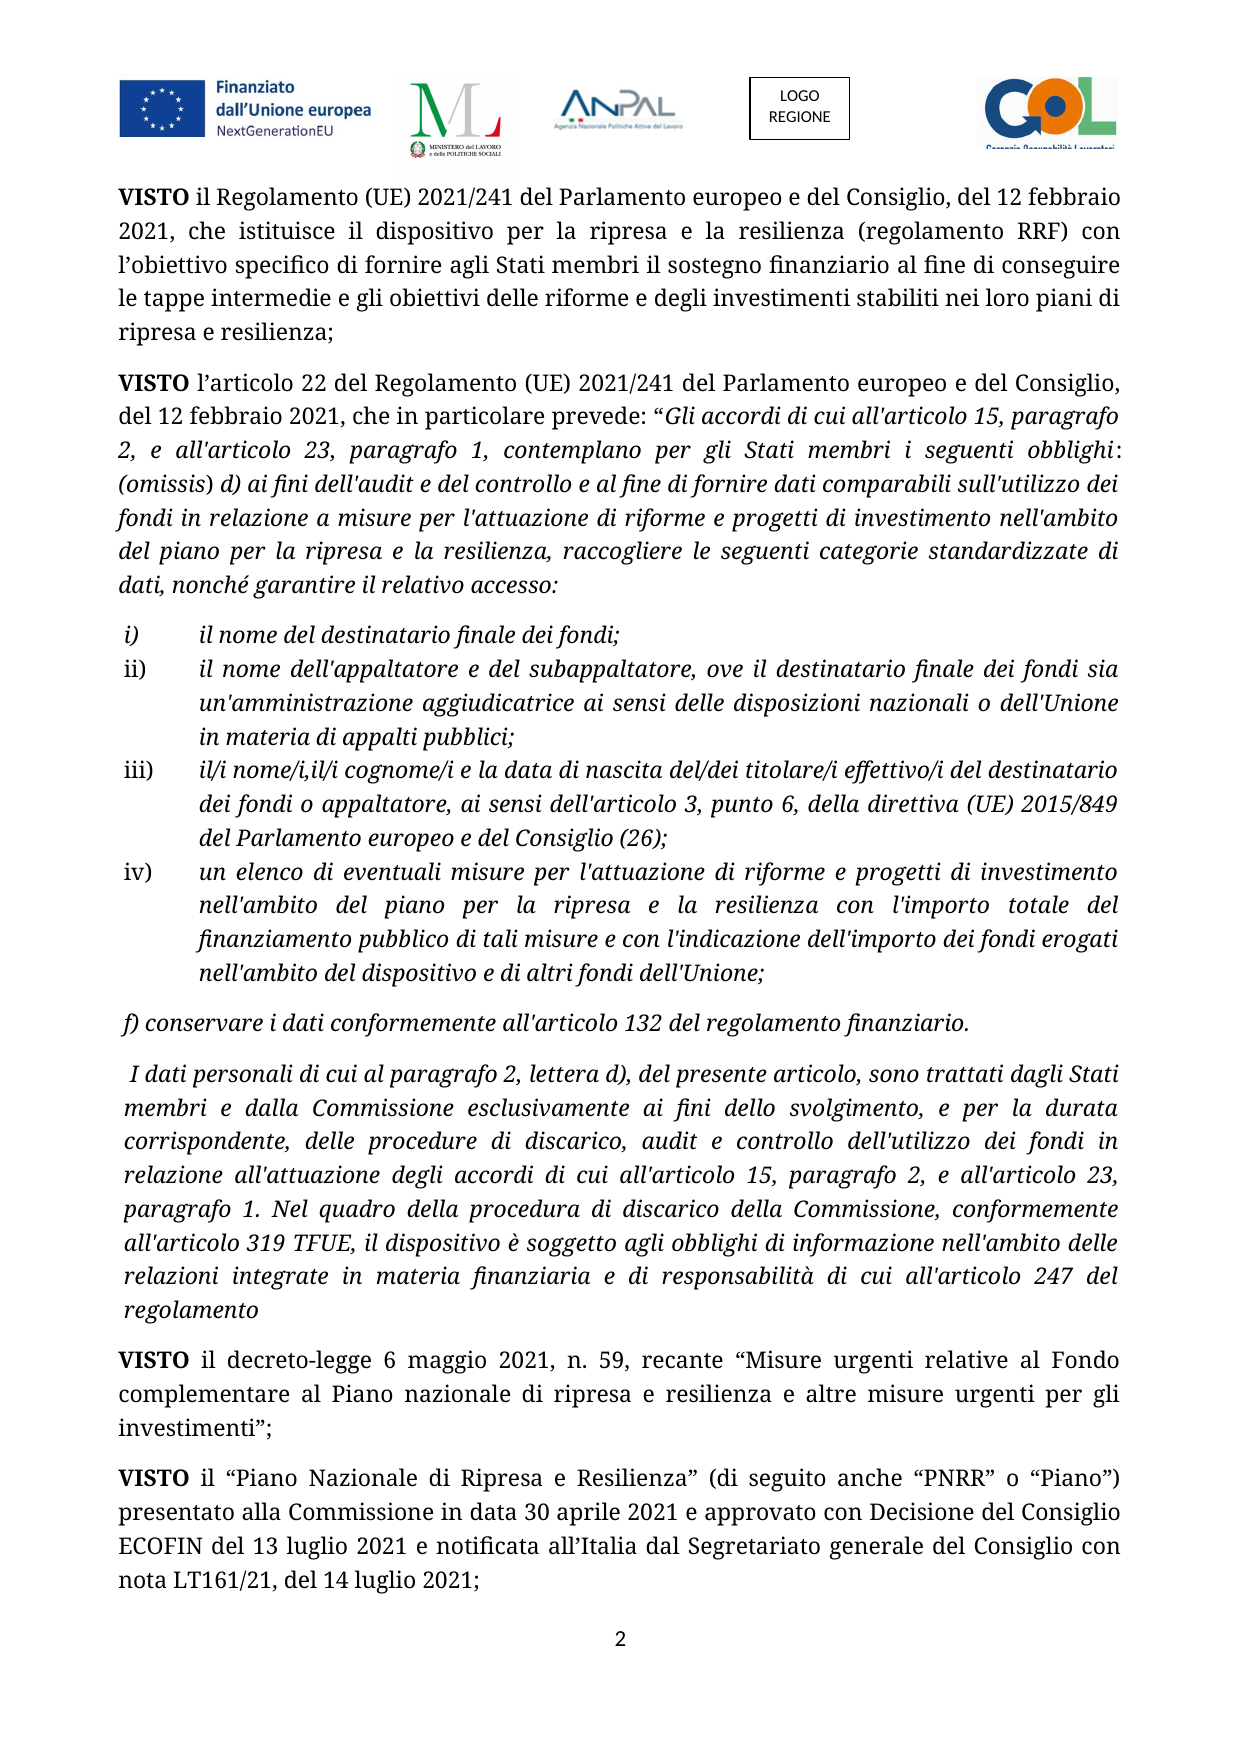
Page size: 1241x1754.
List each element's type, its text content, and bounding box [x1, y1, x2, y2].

list il nome del destinatario finale dei fondi; [124, 619, 1122, 651]
text VISTO il Regolamento (UE) 2021/241 del Parlamento europeo e del Consiglio, del 12 febbraio 2021, che istituisce il dispositivo per la ripresa e la resilienza (regolamento RRF) con l’obiettivo specifico di fornire agli Stati membri il sostegno finanziario al fine di conseguire le tappe intermedie e gli obiettivi delle riforme e degli investimenti stabiliti nei loro piani di ripresa e resilienza; [118, 181, 1122, 347]
text VISTO il “Piano Nazionale di Ripresa e Resilienza” (di seguito anche “PNRR” o “Piano”) presentato alla Commissione in data 30 aprile 2021 e approvato con Decisione del Consiglio ECOFIN del 13 luglio 2021 e notificata all’Italia dal Segretariato generale del Consiglio con nota LT161/21, del 14 luglio 2021; [118, 1462, 1122, 1595]
list il/i nome/i,il/i cognome/i e la data di nascita del/dei titolare/i effettivo/i del destinatario dei fondi o appaltatore, ai sensi dell'articolo 3, punto 6, della direttiva (UE) 2015/849 del Parlamento europeo e del Consiglio (26); [124, 754, 1122, 853]
text VISTO il decreto-legge 6 maggio 2021, n. 59, recante “Misure urgenti relative al Fondo complementare al Piano nazionale di ripresa e resilienza e altre misure urgenti per gli investimenti”; [118, 1344, 1122, 1443]
text f) conservare i dati conformemente all'articolo 132 del regolamento finanziario. [124, 1007, 1122, 1038]
list un elenco di eventuali misure per l'attuazione di riforme e progetti di investimento nell'ambito del piano per la ripresa e la resilienza con l'importo totale del finanziamento pubblico di tali misure e con l'indicazione dell'importo dei fondi erogati nell'ambito del dispositivo e di altri fondi dell'Unione; [124, 856, 1122, 988]
picture [541, 73, 698, 148]
list il nome dell'appaltatore e del subappaltatore, ove il destinatario finale dei fondi sia un'amministrazione aggiudicatrice ai sensi delle disposizioni nazionali o dell'Unione in materia di appalti pubblici; [124, 653, 1122, 752]
text VISTO l’articolo 22 del Regolamento (UE) 2021/241 del Parlamento europeo e del Consiglio, del 12 febbraio 2021, che in particolare prevede: “Gli accordi di cui all'articolo 15, paragrafo 2, e all'articolo 23, paragrafo 1, contemplano per gli Stati membri i seguenti obblighi: (omissis) d) ai fini dell'audit e del controllo e al fine di fornire dati comparabili sull'utilizzo dei fondi in relazione a misure per l'attuazione di riforme e progetti di investimento nell'ambito del piano per la ripresa e la resilienza, raccogliere le seguenti categorie standardizzate di dati, nonché garantire il relativo accesso: [118, 366, 1122, 600]
picture [118, 73, 375, 137]
picture [394, 73, 519, 178]
picture [977, 77, 1118, 149]
text I dati personali di cui al paragrafo 2, lettera d), del presente articolo, sono trattati dagli Stati membri e dalla Commissione esclusivamente ai fini dello svolgimento, e per la durata corrispondente, delle procedure di discarico, audit e controllo dell'utilizzo dei fondi in relazione all'attuazione degli accordi di cui all'articolo 15, paragrafo 2, e all'articolo 23, paragrafo 1. Nel quadro della procedura di discarico della Commissione, conformemente all'articolo 319 TFUE, il dispositivo è soggetto agli obblighi di informazione nell'ambito delle relazioni integrate in materia finanziaria e di responsabilità di cui all'articolo 247 del regolamento [124, 1058, 1122, 1325]
